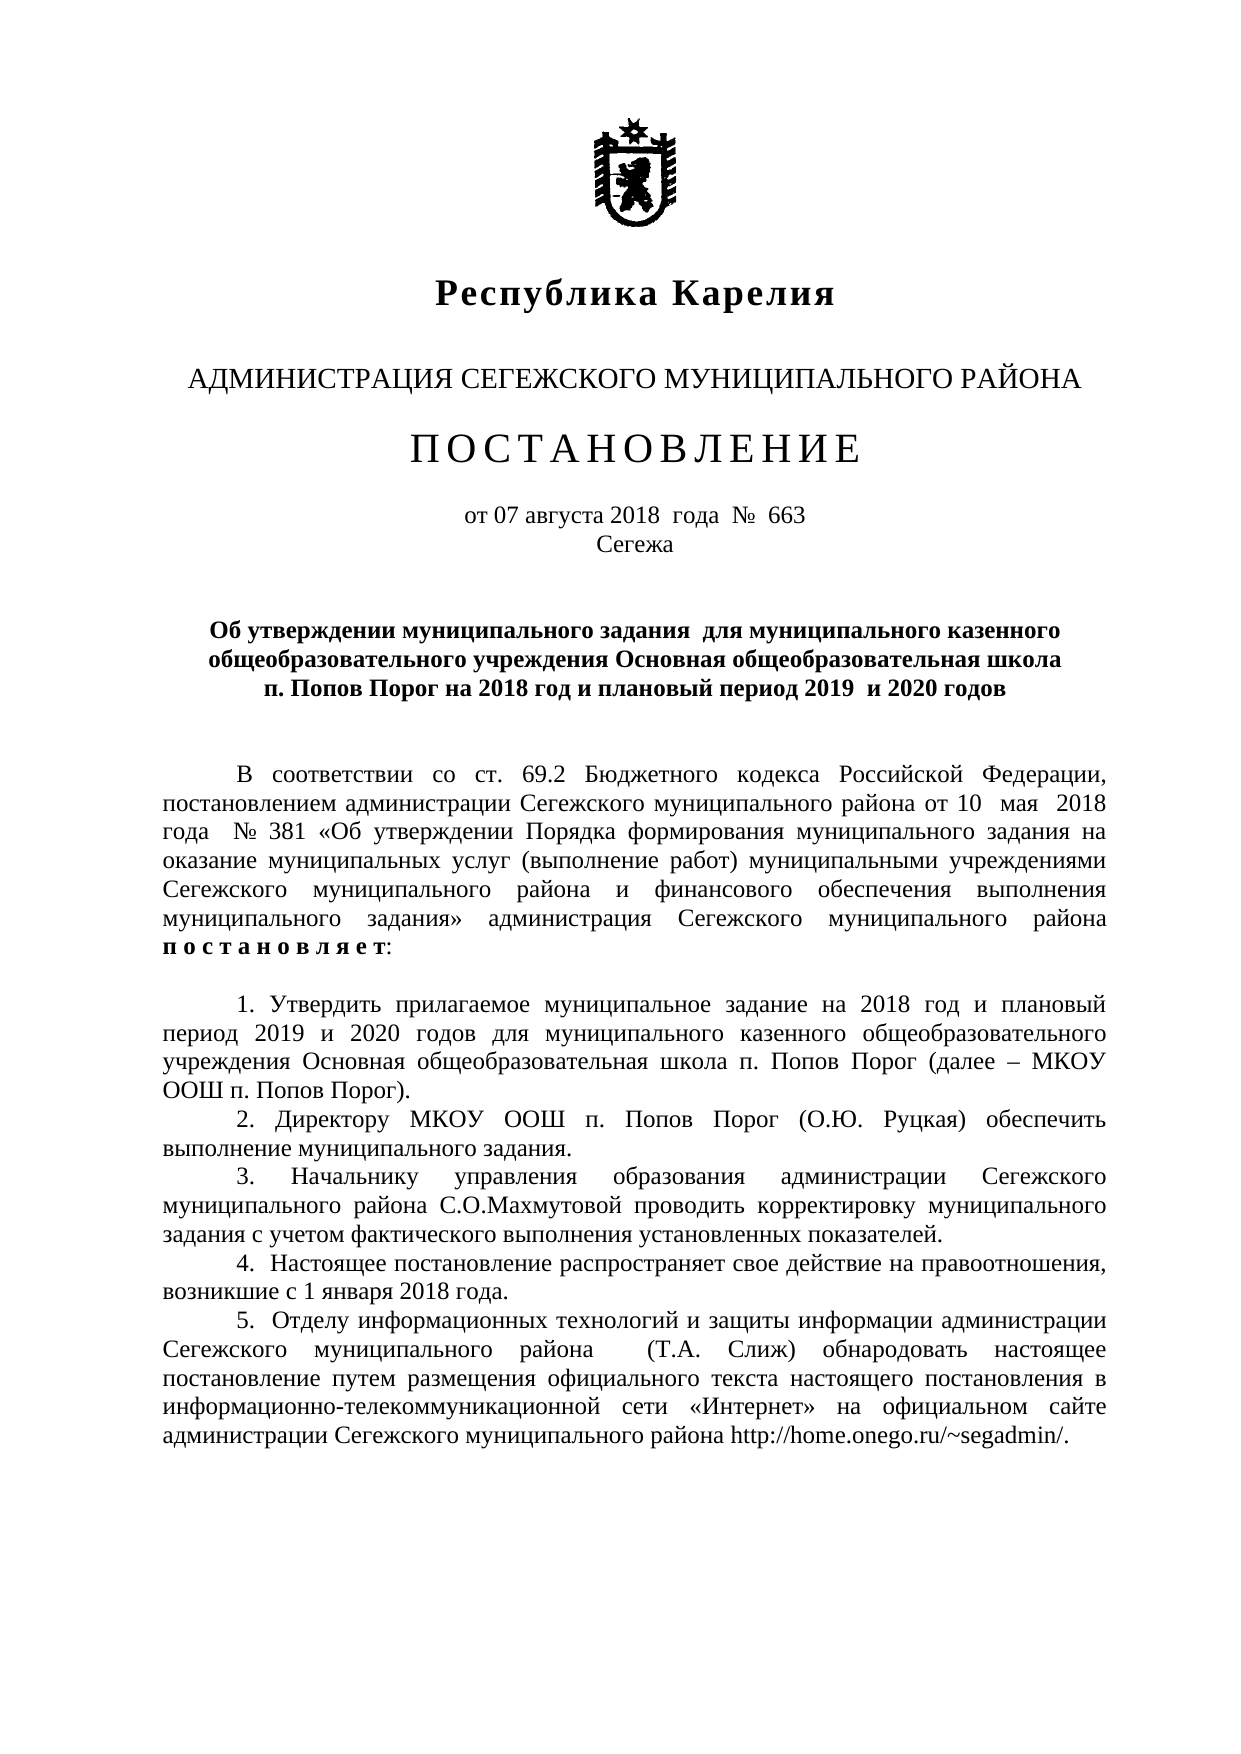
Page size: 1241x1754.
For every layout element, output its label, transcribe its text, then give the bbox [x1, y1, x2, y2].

text 4. Настоящее постановление распространяет свое действие на правоотношения, возникшие с 1 января 2018 года. [162, 1248, 1107, 1305]
text п. Попов Порог на 2018 год и плановый период 2019 и 2020 годов [162, 673, 1107, 701]
text 3. Начальнику управления образования администрации Сегежского муниципального района С.О.Махмутовой проводить корректировку муниципального задания с учетом фактического выполнения установленных показателей. [162, 1161, 1107, 1248]
picture [593, 118, 677, 227]
text ПОСТАНОВЛЕНИЕ [162, 423, 1107, 471]
text В соответствии со ст. 69.2 Бюджетного кодекса Российской Федерации, постановлением администрации Сегежского муниципального района от 10 мая 2018 года № 381 «Об утверждении Порядка формирования муниципального задания на оказание муниципальных услуг (выполнение работ) муниципальными учреждениями Сегежского муниципального района и финансового обеспечения выполнения муниципального задания» администрация Сегежского муниципального района п о с т а н о в л я е т: [162, 759, 1107, 960]
text от 07 августа 2018 года № 663 [162, 500, 1107, 529]
text Сегежа [162, 529, 1107, 558]
subtitle АДМИНИСТРАЦИЯ СЕГЕЖСКОГО МУНИЦИПАЛЬНОГО РАЙОНА [162, 361, 1107, 395]
text 1. Утвердить прилагаемое муниципальное задание на 2018 год и плановый период 2019 и 2020 годов для муниципального казенного общеобразовательного учреждения Основная общеобразовательная школа п. Попов Порог (далее – МКОУ ООШ п. Попов Порог). [162, 989, 1107, 1104]
text 5. Отделу информационных технологий и защиты информации администрации Сегежского муниципального района (Т.А. Слиж) обнародовать настоящее постановление путем размещения официального текста настоящего постановления в информационно-телекоммуникационной сети «Интернет» на официальном сайте администрации Сегежского муниципального района http://home.onego.ru/~segadmin/. [162, 1305, 1107, 1449]
text Об утверждении муниципального задания для муниципального казенного общеобразовательного учреждения Основная общеобразовательная школа [162, 615, 1107, 673]
text 2. Директору МКОУ ООШ п. Попов Порог (О.Ю. Руцкая) обеспечить выполнение муниципального задания. [162, 1104, 1107, 1161]
subtitle Республика Карелия [162, 270, 1107, 313]
